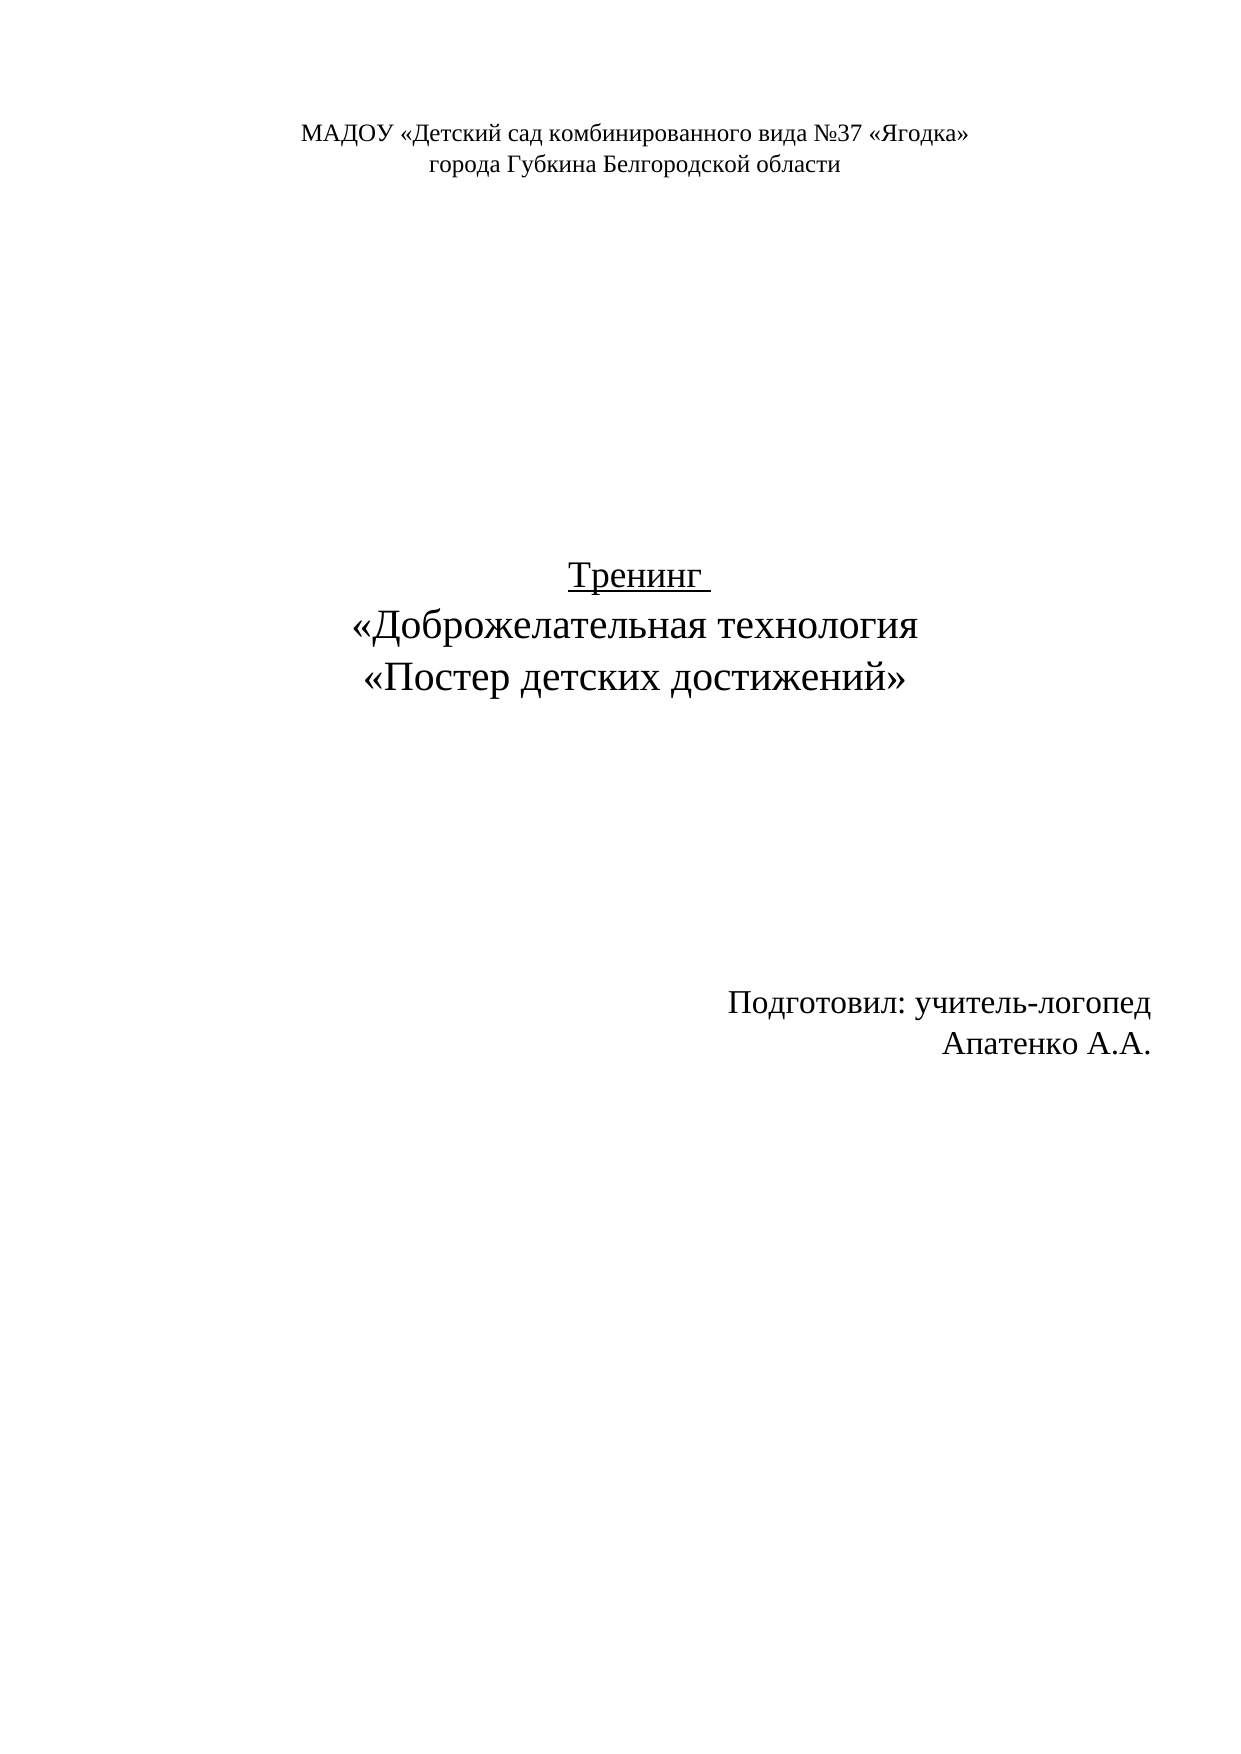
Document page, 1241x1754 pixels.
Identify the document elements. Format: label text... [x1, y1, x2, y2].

text города Губкина Белгородской области [118, 149, 1152, 178]
text Подготовил: учитель-логопед [118, 982, 1152, 1020]
text МАДОУ «Детский сад комбинированного вида №37 «Ягодка» [118, 118, 1152, 147]
text «Постер детских достижений» [118, 651, 1152, 699]
text «Доброжелательная технология [118, 599, 1152, 647]
text Тренинг [118, 553, 1152, 596]
text Апатенко А.А. [118, 1023, 1152, 1062]
